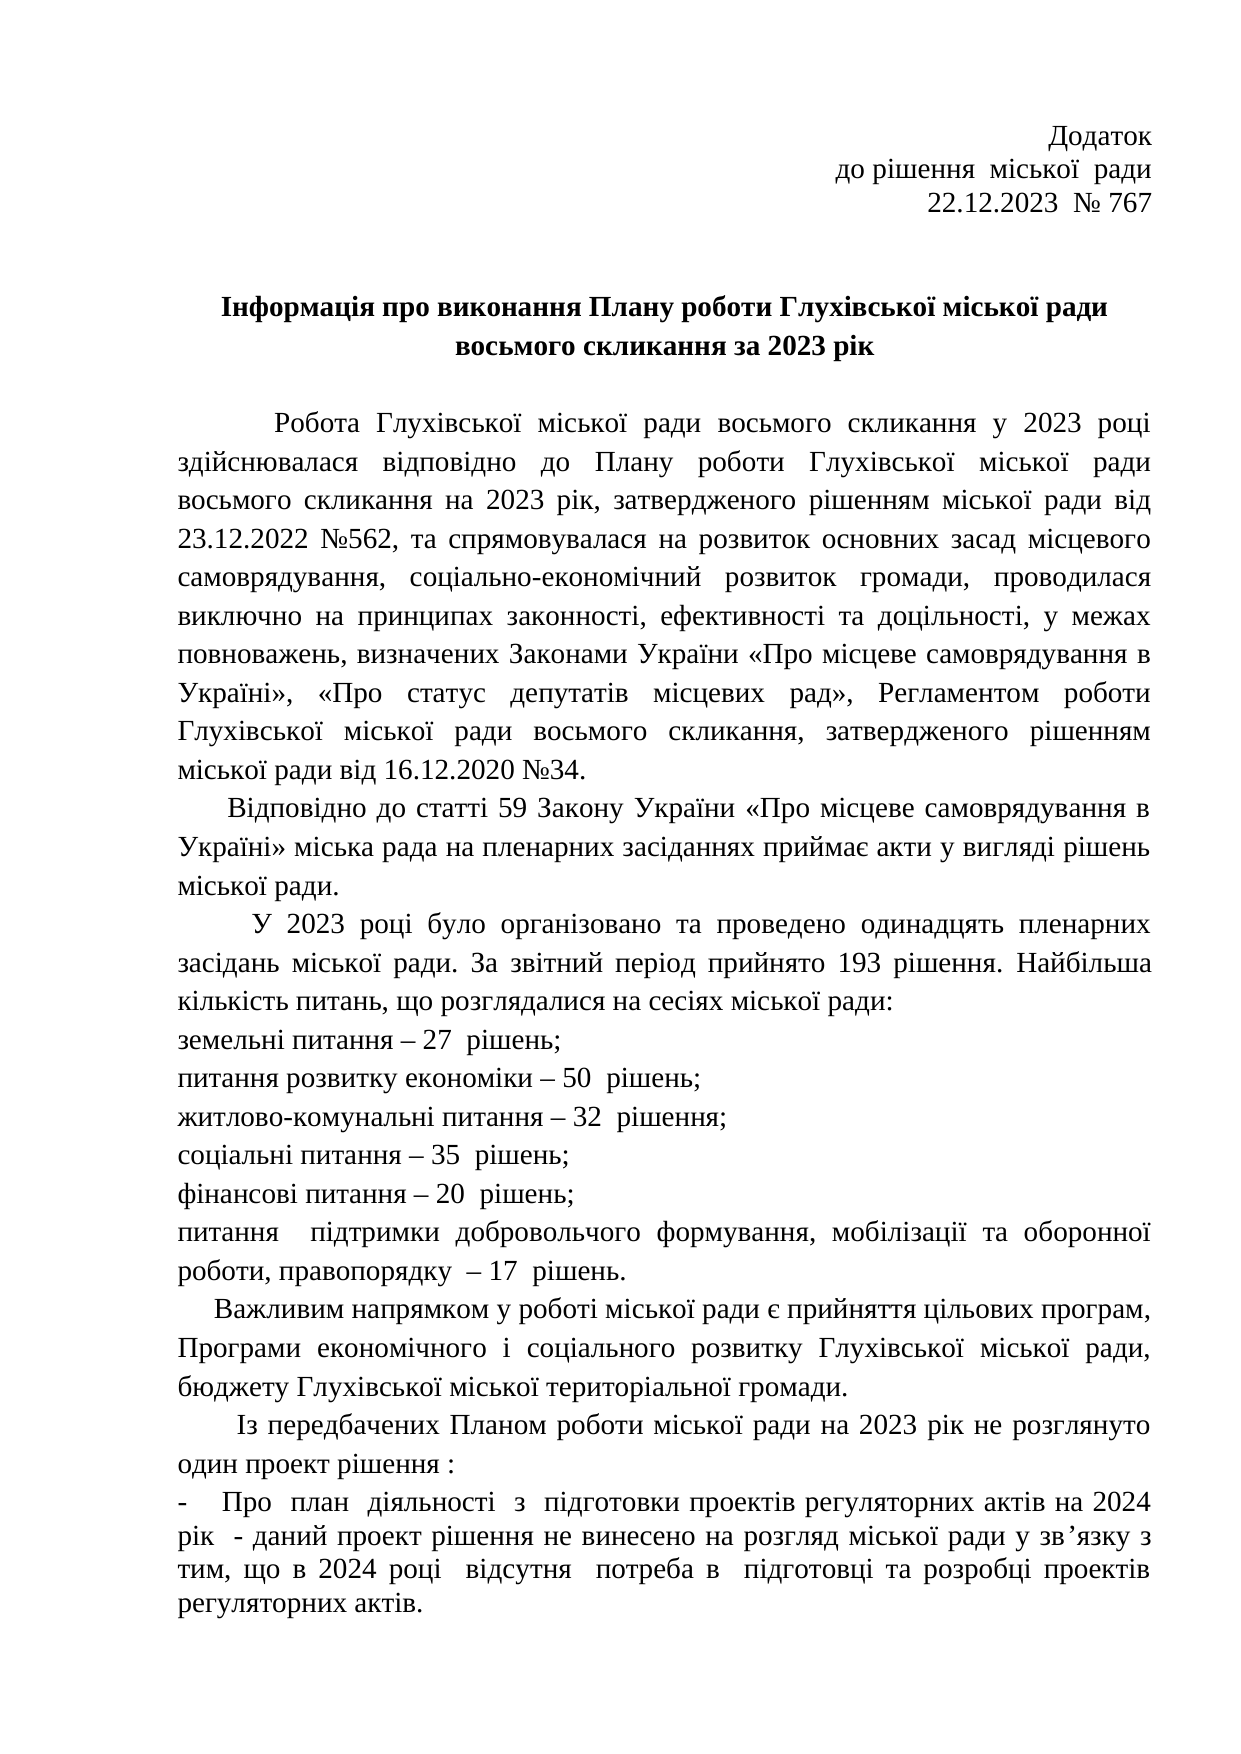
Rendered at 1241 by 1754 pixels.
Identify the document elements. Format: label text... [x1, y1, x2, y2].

text У 2023 році було організовано та проведено одинадцять пленарних засідань міської ради. За звітний період прийнято 193 рішення. Найбільша кількість питань, що розглядалися на сесіях міської ради: [177, 906, 1152, 1017]
text питання підтримки добровольчого формування, мобілізації та оборонної роботи, правопорядку – 17 рішень. [177, 1214, 1152, 1287]
text Важливим напрямком у роботі міської ради є прийняття цільових програм, Програми економічного і соціального розвитку Глухівської міської ради, бюджету Глухівської міської територіальної громади. [177, 1292, 1152, 1402]
text фінансові питання – 20 рішень; [177, 1176, 1152, 1209]
text Відповідно до статті 59 Закону України «Про місцеве самоврядування в Україні» міська рада на пленарних засіданнях приймає акти у вигляді рішень міської ради. [177, 791, 1152, 901]
text соціальні питання – 35 рішень; [177, 1137, 1152, 1171]
text житлово-комунальні питання – 32 рішення; [177, 1099, 1152, 1132]
text 22.12.2023 № 767 [177, 185, 1152, 219]
text питання розвитку економіки – 50 рішень; [177, 1060, 1152, 1094]
text Додаток до рішення міської ради [177, 118, 1152, 185]
text Робота Глухівської міської ради восьмого скликання у 2023 році здійснювалася відповідно до Плану роботи Глухівської міської ради восьмого скликання на 2023 рік, затвердженого рішенням міської ради від 23.12.2022 №562, та спрямовувалася на розвиток основних засад місцевого самоврядування, соціально-економічний розвиток громади, проводилася виключно на принципах законності, ефективності та доцільності, у межах повноважень, визначених Законами України «Про місцеве самоврядування в Україні», «Про статус депутатів місцевих рад», Регламентом роботи Глухівської міської ради восьмого скликання, затвердженого рішенням міської ради від 16.12.2020 №34. [177, 405, 1152, 786]
list Про план діяльності з підготовки проектів регуляторних актів на 2024 рік - даний проект рішення не винесено на розгляд міської ради у зв’язку з тим, що в 2024 році відсутня потреба в підготовці та розробці проектів регуляторних актів. [177, 1484, 1152, 1618]
text Інформація про виконання Плану роботи Глухівської міської ради восьмого скликання за 2023 рік [177, 289, 1152, 362]
text земельні питання – 27 рішень; [177, 1022, 1152, 1055]
text Із передбачених Планом роботи міської ради на 2023 рік не розглянуто один проект рішення : [177, 1407, 1152, 1479]
